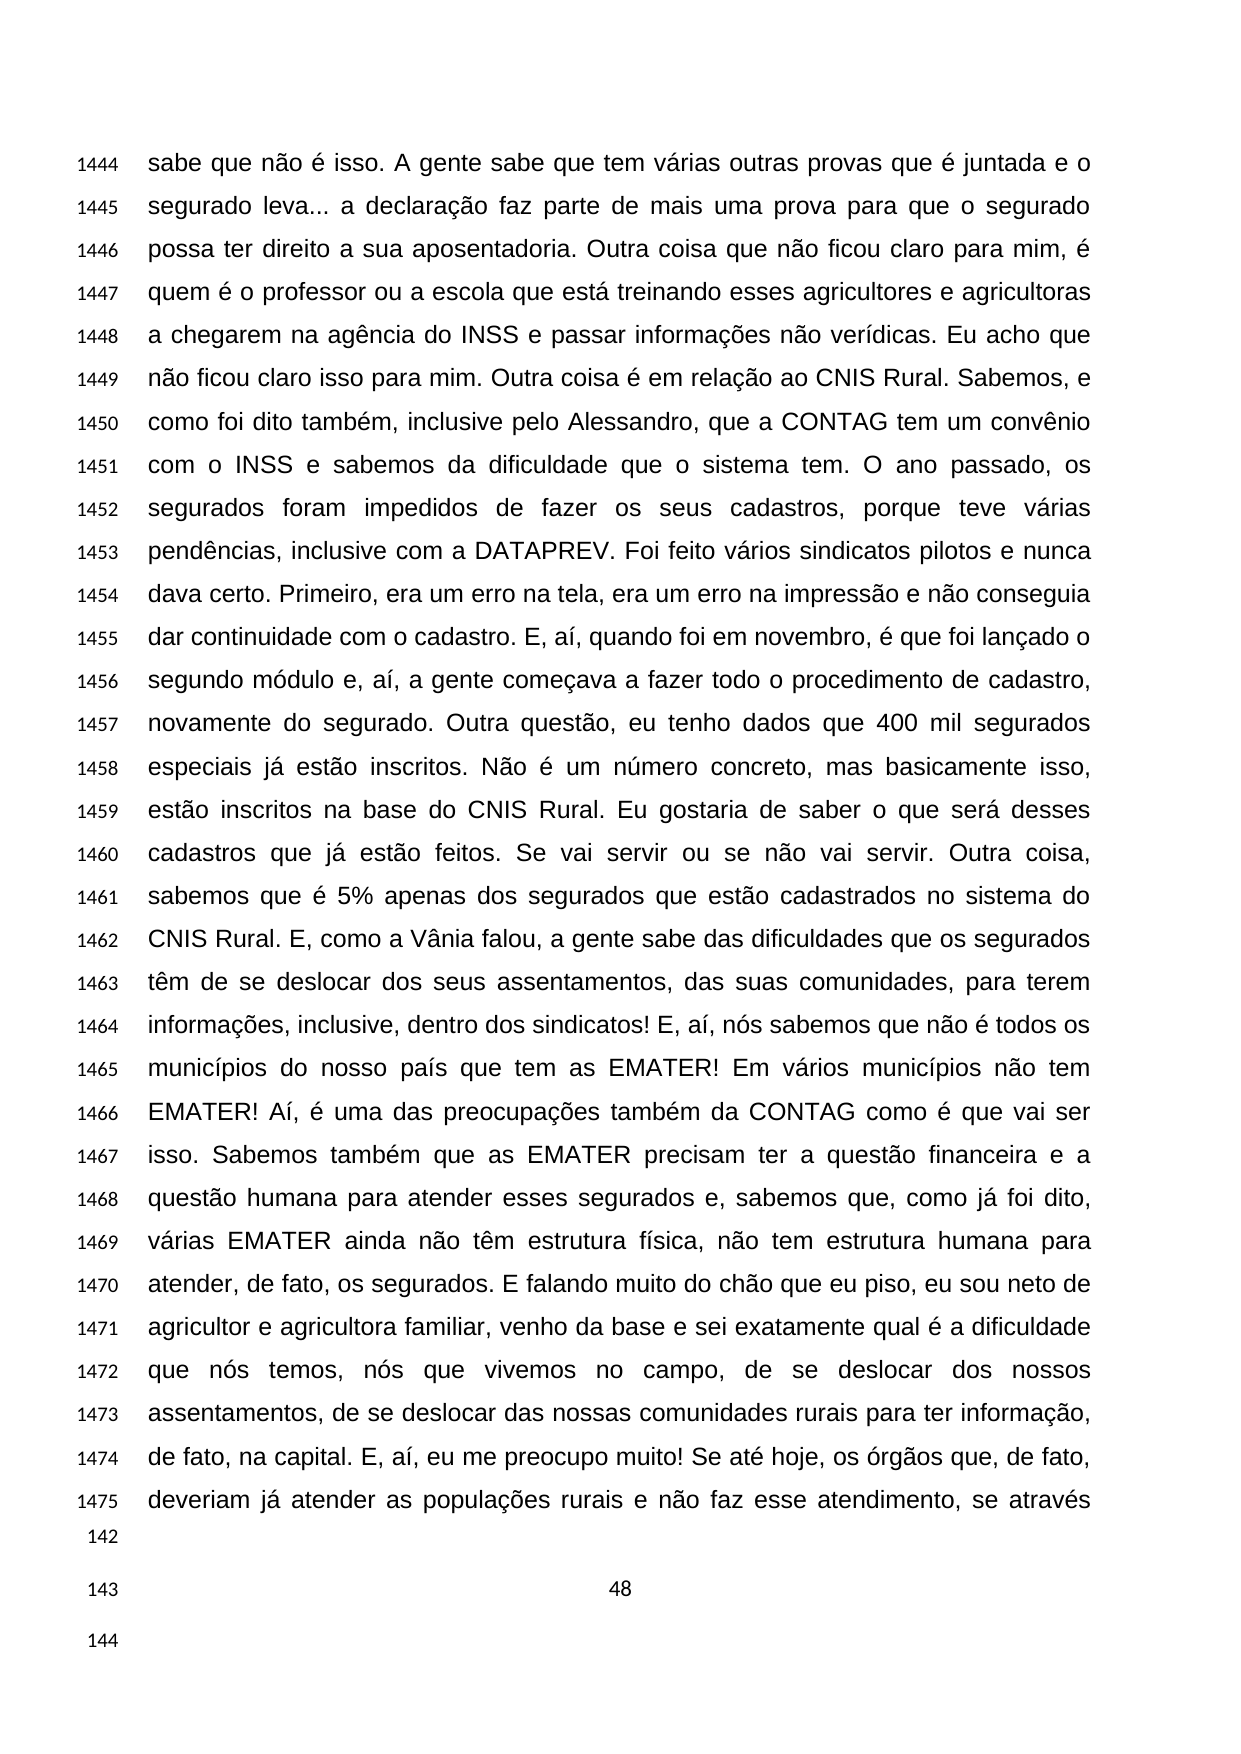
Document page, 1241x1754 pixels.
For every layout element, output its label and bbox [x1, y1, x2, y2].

text [148, 148, 1092, 1513]
